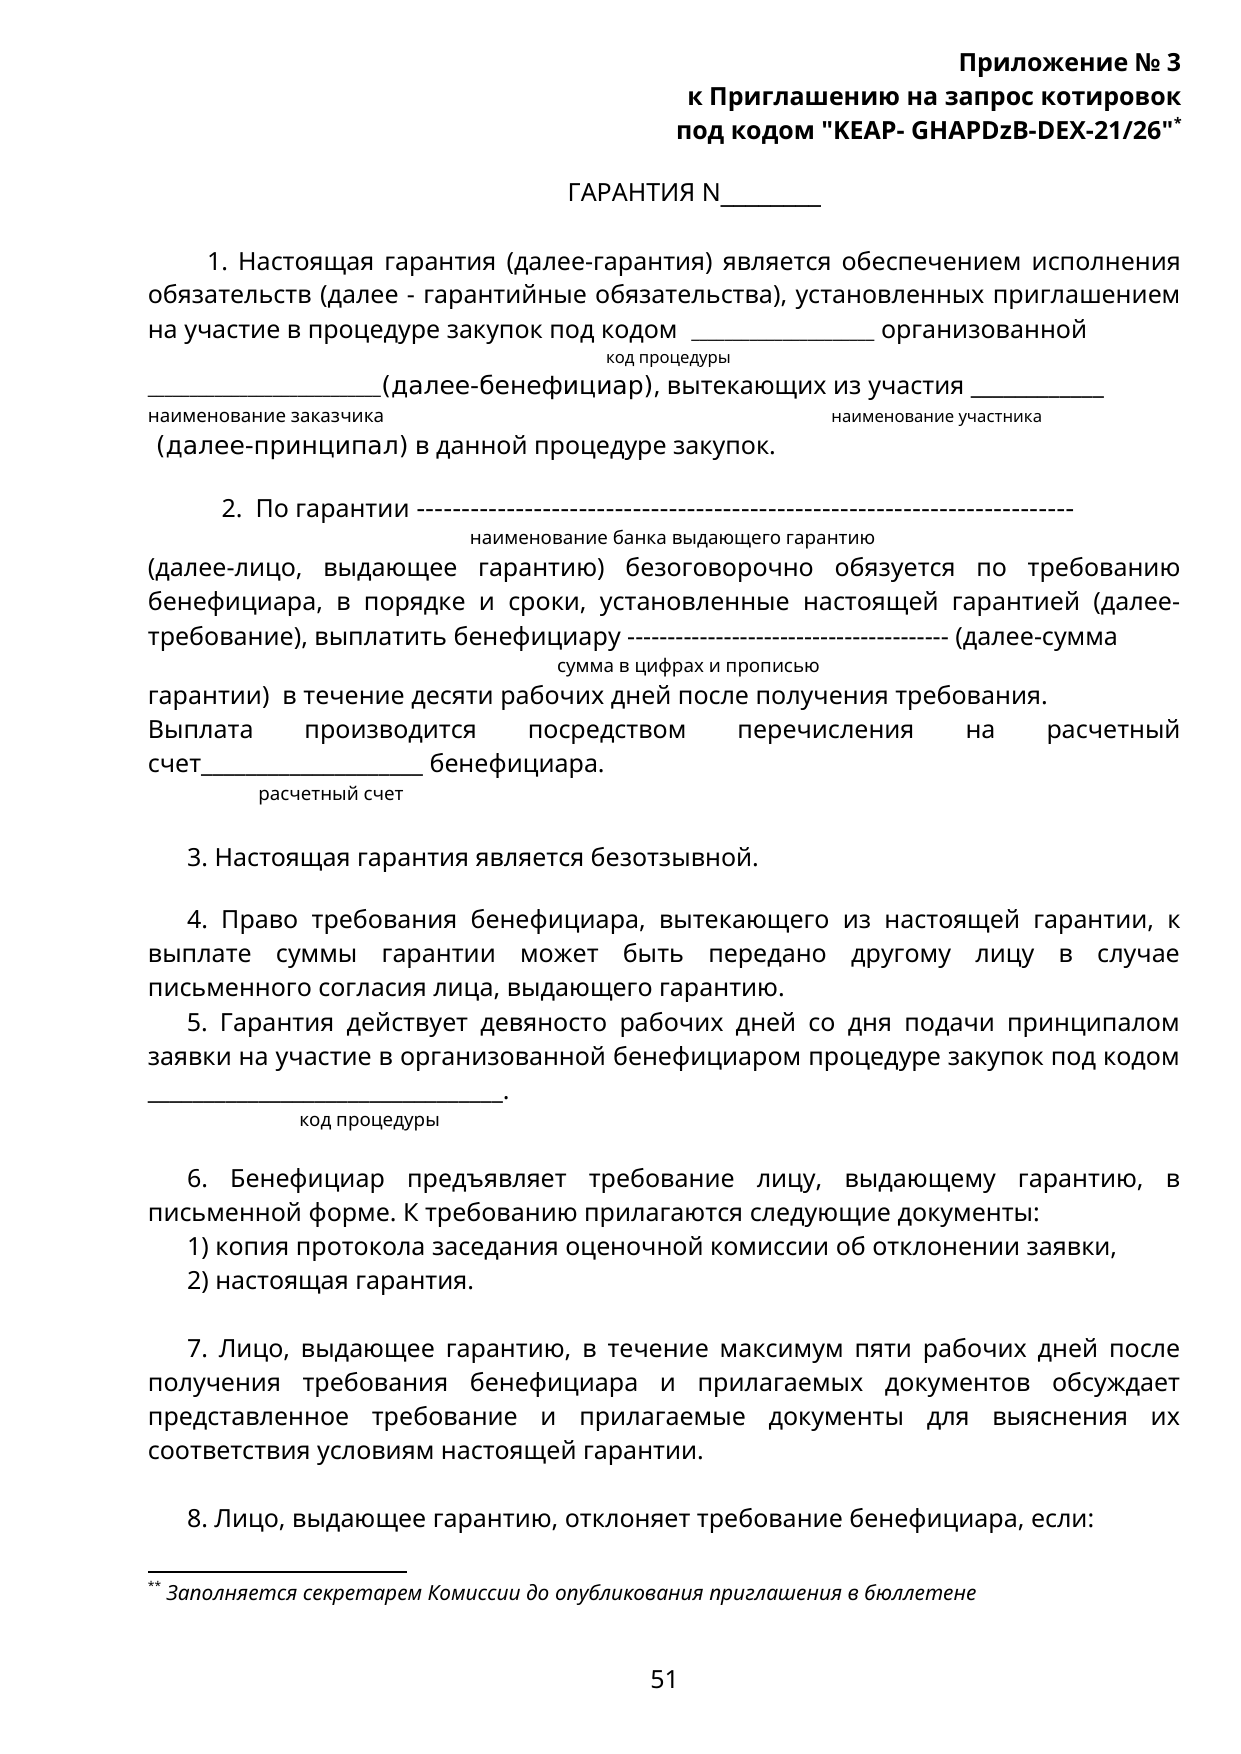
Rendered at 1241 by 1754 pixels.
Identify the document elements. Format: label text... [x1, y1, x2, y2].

text ГАРАНТИЯ N________ [148, 175, 1181, 209]
text 1. Настоящая гарантия (далее-гарантия) является обеспечением исполнения обязательств (далее - гарантийные обязательства), установленных приглашением на участие в процедуре закупок под кодом ______________________ организованной [148, 243, 1181, 345]
text к Приглашению на запрос котировок под кодом "KEAP- GHAPDzB-DEX-21/26"* [148, 78, 1181, 147]
text 1) копия протокола заседания оценочной комиссии об отклонении заявки, [148, 1228, 1181, 1262]
text гарантии) в течение десяти рабочих дней после получения требования. [148, 678, 1181, 712]
text Приложение № 3 [148, 44, 1181, 78]
text 5. Гарантия действует девяносто рабочих дней со дня подачи принципалом заявки на участие в организованной бенефициаром процедуре закупок под кодом ________________________________. [148, 1004, 1181, 1106]
text 8. Лицо, выдающее гарантию, отклоняет требование бенефициара, если: [148, 1501, 1181, 1535]
text код процедуры [148, 1106, 1181, 1132]
text 7. Лицо, выдающее гарантию, в течение максимум пяти рабочих дней после получения требования бенефициара и прилагаемых документов обсуждает представленное требование и прилагаемые документы для выяснения их соответствия условиям настоящей гарантии. [148, 1331, 1181, 1467]
text ____________________________(далее-бенефициар), вытекающих из участия ____________ [148, 368, 1181, 402]
text (далее-лицо, выдающее гарантию) безоговорочно обязуется по требованию бенефициара, в порядке и сроки, установленные настоящей гарантией (далее-требование), выплатить бенефициару ---------------------------------------- (далее-сумма [148, 550, 1181, 652]
text 4. Право требования бенефициара, вытекающего из настоящей гарантии, к выплате суммы гарантии может быть передано другому лицу в случае письменного согласия лица, выдающего гарантию. [148, 902, 1181, 1004]
text сумма в цифрах и прописью [148, 652, 1181, 678]
text 6. Бенефициар предъявляет требование лицу, выдающему гарантию, в письменной форме. К требованию прилагаются следующие документы: [148, 1160, 1181, 1228]
text (далее-принципал) в данной процедуре закупок. [148, 428, 1181, 462]
text 3. Настоящая гарантия является безотзывной. [148, 839, 1181, 873]
text 2. По гарантии ------------------------------------------------------------------------- [148, 490, 1181, 524]
text 2) настоящая гарантия. [148, 1262, 1181, 1297]
text Выплата производится посредством перечисления на расчетный счет____________________ бенефициара. [148, 712, 1181, 780]
text расчетный счет [148, 780, 1181, 805]
text наименование банка выдающего гарантию [148, 524, 1181, 550]
text наименование заказчика наименование участника [148, 402, 1181, 428]
text код процедуры [148, 345, 1181, 368]
